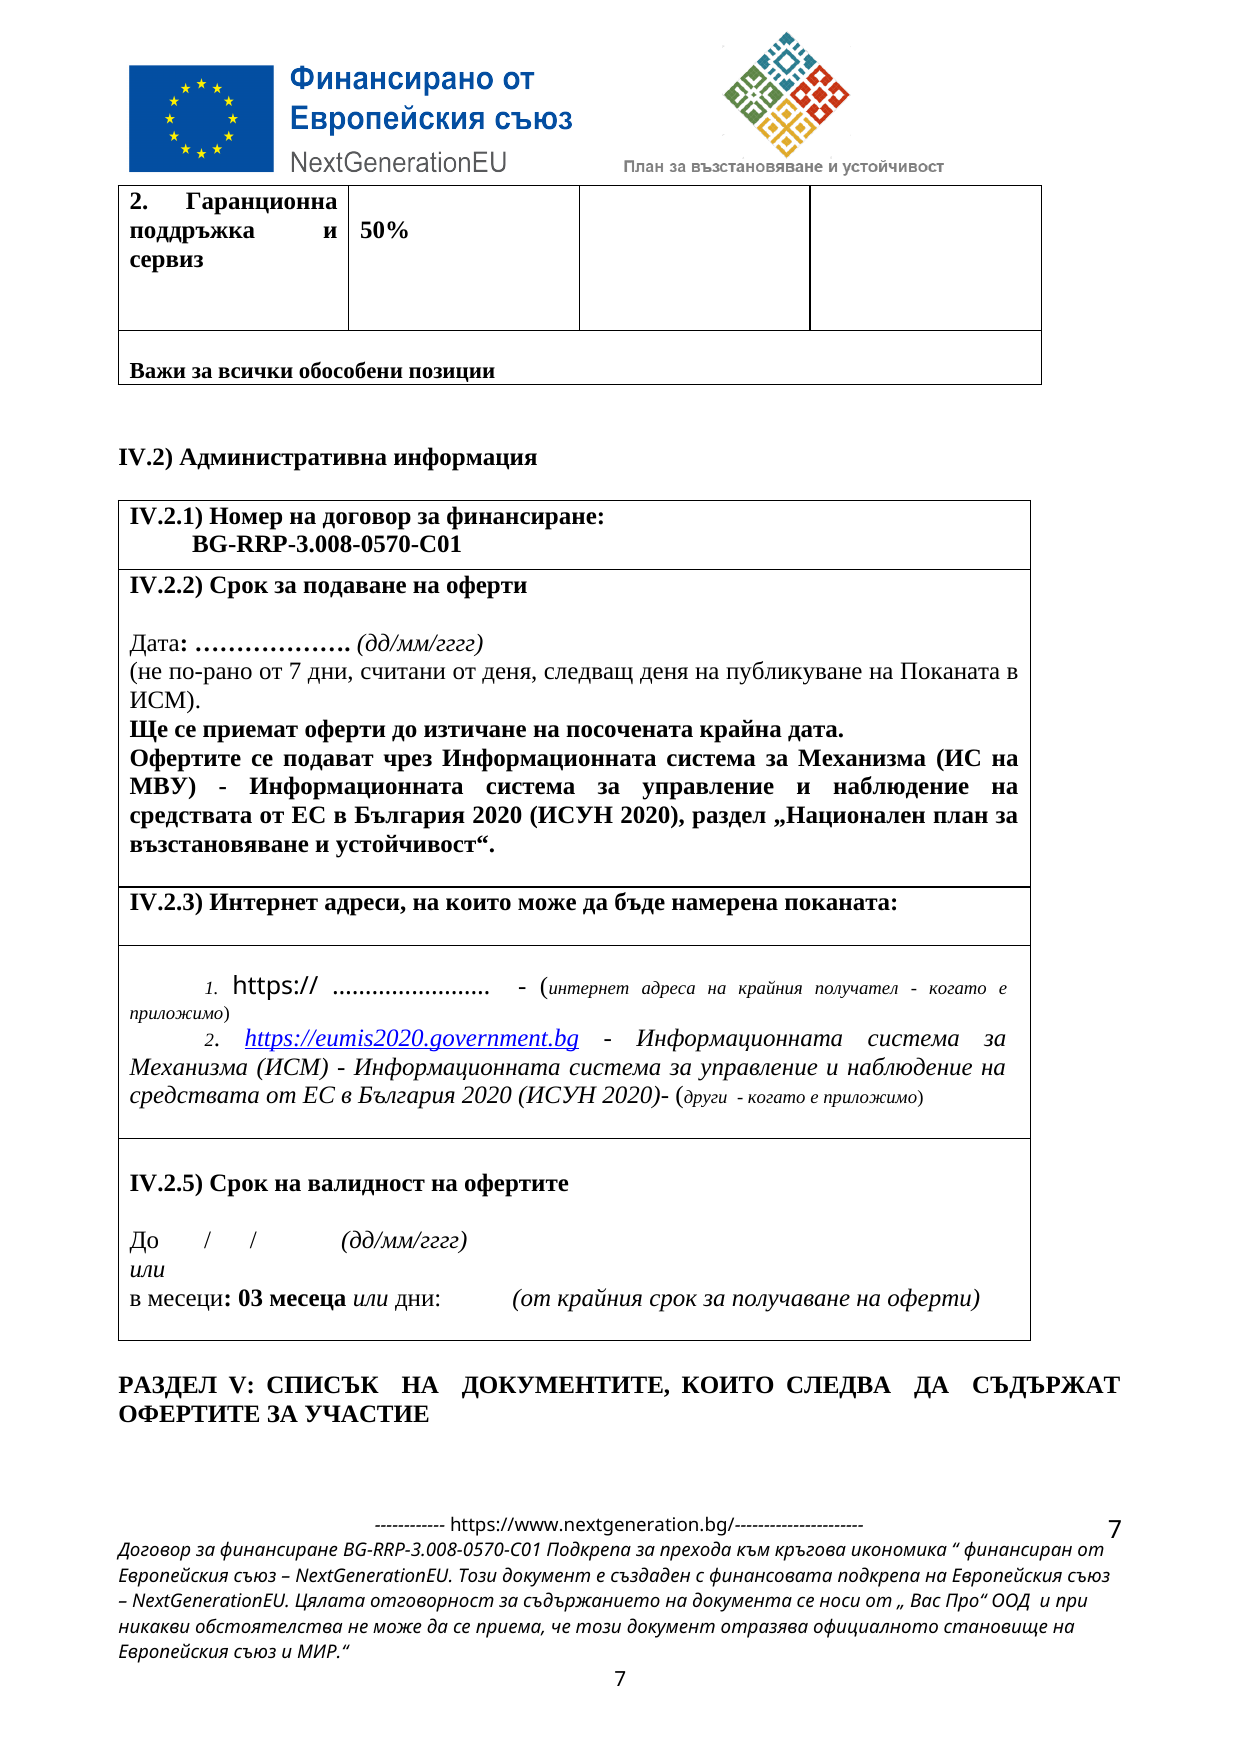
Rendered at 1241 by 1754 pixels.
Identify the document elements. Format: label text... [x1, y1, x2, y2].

table_header ІV.2.1) Номер на договор за финансиране: BG-RRP-3.008-0570-C01 [119, 501, 1030, 569]
picture [118, 31, 954, 185]
text ІV.2) Административна информация [118, 442, 1122, 471]
table_cell ІV.2.2) Срок за подаване на оферти Дата: ………………. (дд/мм/гггг) (не по-рано от 7 дни, считани от деня, следващ деня на публикуване на Поканата в ИСМ). Ще се приемат оферти до изтичане на посочената крайна дата. Офертите се подават чрез Информационната система за Механизма (ИС на МВУ) - Информационната система за управление и наблюдение на средствата от ЕС в България 2020 (ИСУН 2020), раздел „Национален план за възстановяване и устойчивост“. [119, 570, 1030, 886]
table_cell [580, 186, 809, 330]
table_cell ІV.2.3) Интернет адреси, на които може да бъде намерена поканата: [119, 888, 1030, 945]
table_cell Тежест 50% 50% [349, 186, 579, 330]
table_cell Показатели по ОП 1 и ОП2 и ОП3 1. Предложена цена 2. Гаранционна поддръжка и сервиз [119, 186, 348, 330]
text РАЗДЕЛ V: СПИСЪК НА ДОКУМЕНТИТЕ, КОИТО СЛЕДВА ДА СЪДЪРЖАТ ОФЕРТИТЕ ЗА УЧАСТИЕ [118, 1370, 1122, 1428]
table_cell [811, 186, 1041, 330]
table_cell ІV.2.5) Срок на валидност на офертите До // (дд/мм/гггг) или в месеци: 03 месеца или дни:  (от крайния срок за получаване на оферти) [119, 1139, 1030, 1340]
table_cell Важи за всички обособени позиции [119, 331, 1041, 384]
table_cell 1. https:// …………………… - (интернет адреса на крайния получател - когато е приложимо) 2. https://eumis2020.government.bg - Информационната система за Механизма (ИСМ) - Информационната система за управление и наблюдение на средствата от ЕС в България 2020 (ИСУН 2020)- (други - когато е приложимо) [119, 946, 1030, 1138]
